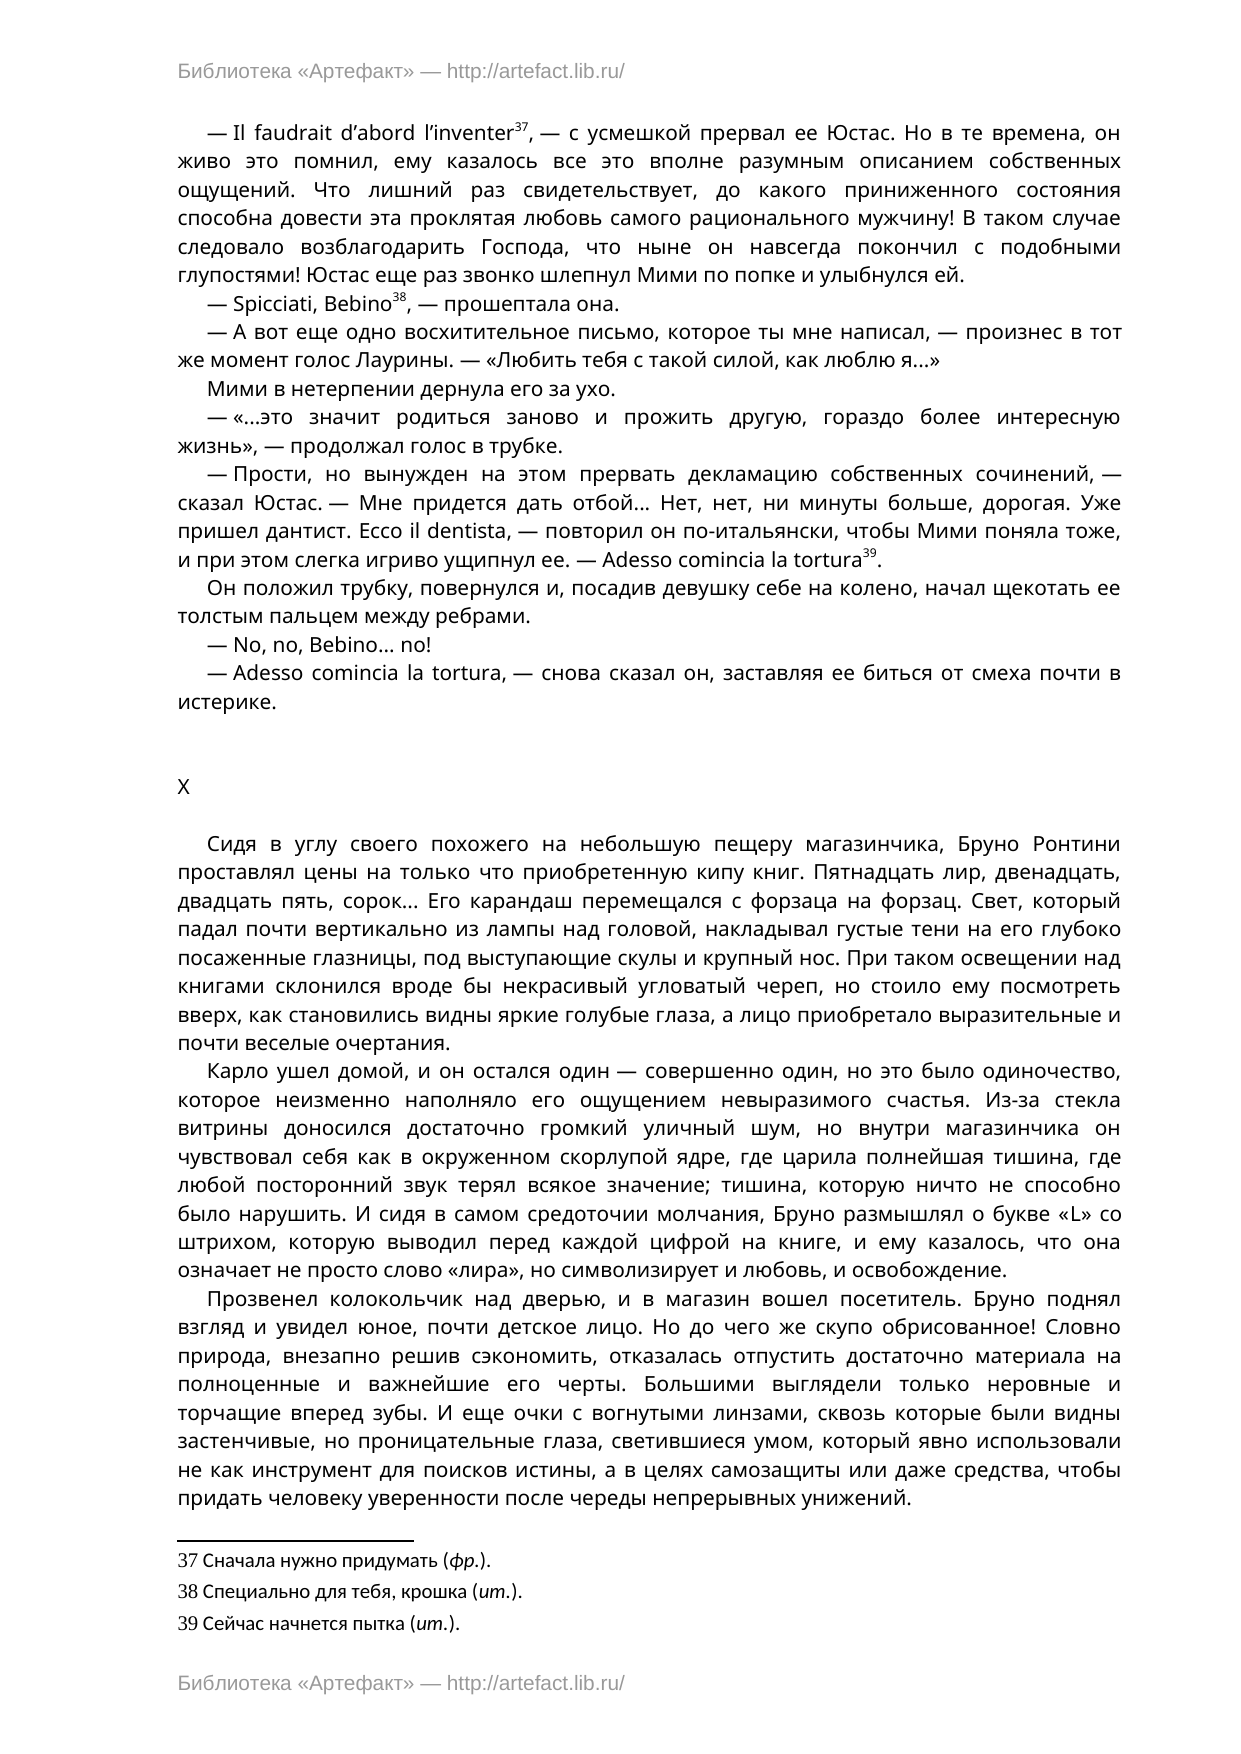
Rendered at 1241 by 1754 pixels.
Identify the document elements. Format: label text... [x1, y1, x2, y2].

text — А вот еще одно восхитительное письмо, которое ты мне написал, — произнес в тот же момент голос Лаурины. — «Любить тебя с такой силой, как люблю я...» [177, 317, 1122, 374]
text — Adesso comincia la tortura, — снова сказал он, заставляя ее биться от смеха почти в истерике. [177, 658, 1122, 715]
subtitle X [177, 772, 1122, 801]
text — Spicciati, Bebino, — прошептала она. [177, 289, 1122, 317]
text — «...это значит родиться заново и прожить другую, гораздо более интересную жизнь», — продолжал голос в трубке. [177, 402, 1122, 459]
text Мими в нетерпении дернула его за ухо. [177, 374, 1122, 402]
text — Il faudrait d’abord l’inventer, — с усмешкой прервал ее Юстас. Но в те времена, он живо это помнил, ему казалось все это вполне разумным описанием собственных ощущений. Что лишний раз свидетельствует, до какого приниженного состояния способна довести эта проклятая любовь самого рационального мужчину! В таком случае следовало возблагодарить Господа, что ныне он навсегда покончил с подобными глупостями! Юстас еще раз звонко шлепнул Мими по попке и улыбнулся ей. [177, 118, 1122, 289]
text Карло ушел домой, и он остался один — совершенно один, но это было одиночество, которое неизменно наполняло его ощущением невыразимого счастья. Из-за стекла витрины доносился достаточно громкий уличный шум, но внутри магазинчика он чувствовал себя как в окруженном скорлупой ядре, где царила полнейшая тишина, где любой посторонний звук терял всякое значение; тишина, которую ничто не способно было нарушить. И сидя в самом средоточии молчания, Бруно размышлял о букве «L» со штрихом, которую выводил перед каждой цифрой на книге, и ему казалось, что она означает не просто слово «лира», но символизирует и любовь, и освобождение. [177, 1057, 1122, 1284]
text Прозвенел колокольчик над дверью, и в магазин вошел посетитель. Бруно поднял взгляд и увидел юное, почти детское лицо. Но до чего же скупо обрисованное! Словно природа, внезапно решив сэкономить, отказалась отпустить достаточно материала на полноценные и важнейшие его черты. Большими выглядели только неровные и торчащие вперед зубы. И еще очки с вогнутыми линзами, сквозь которые были видны застенчивые, но проницательные глаза, светившиеся умом, который явно использовали не как инструмент для поисков истины, а в целях самозащиты или даже средства, чтобы придать человеку уверенности после череды непрерывных унижений. [177, 1284, 1122, 1512]
text Он положил трубку, повернулся и, посадив девушку себе на колено, начал щекотать ее толстым пальцем между ребрами. [177, 573, 1122, 630]
text — No, no, Bebino... no! [177, 630, 1122, 658]
text — Прости, но вынужден на этом прервать декламацию собственных сочинений, — сказал Юстас. — Мне придется дать отбой... Нет, нет, ни минуты больше, дорогая. Уже пришел дантист. Ecco il dentista, — повторил он по-итальянски, чтобы Мими поняла тоже, и при этом слегка игриво ущипнул ее. — Adesso comincia la tortura. [177, 459, 1122, 573]
text Сидя в углу своего похожего на небольшую пещеру магазинчика, Бруно Ронтини проставлял цены на только что приобретенную кипу книг. Пятнадцать лир, двенадцать, двадцать пять, сорок... Его карандаш перемещался с форзаца на форзац. Свет, который падал почти вертикально из лампы над головой, накладывал густые тени на его глубоко посаженные глазницы, под выступающие скулы и крупный нос. При таком освещении над книгами склонился вроде бы некрасивый угловатый череп, но стоило ему посмотреть вверх, как становились видны яркие голубые глаза, а лицо приобретало выразительные и почти веселые очертания. [177, 829, 1122, 1057]
